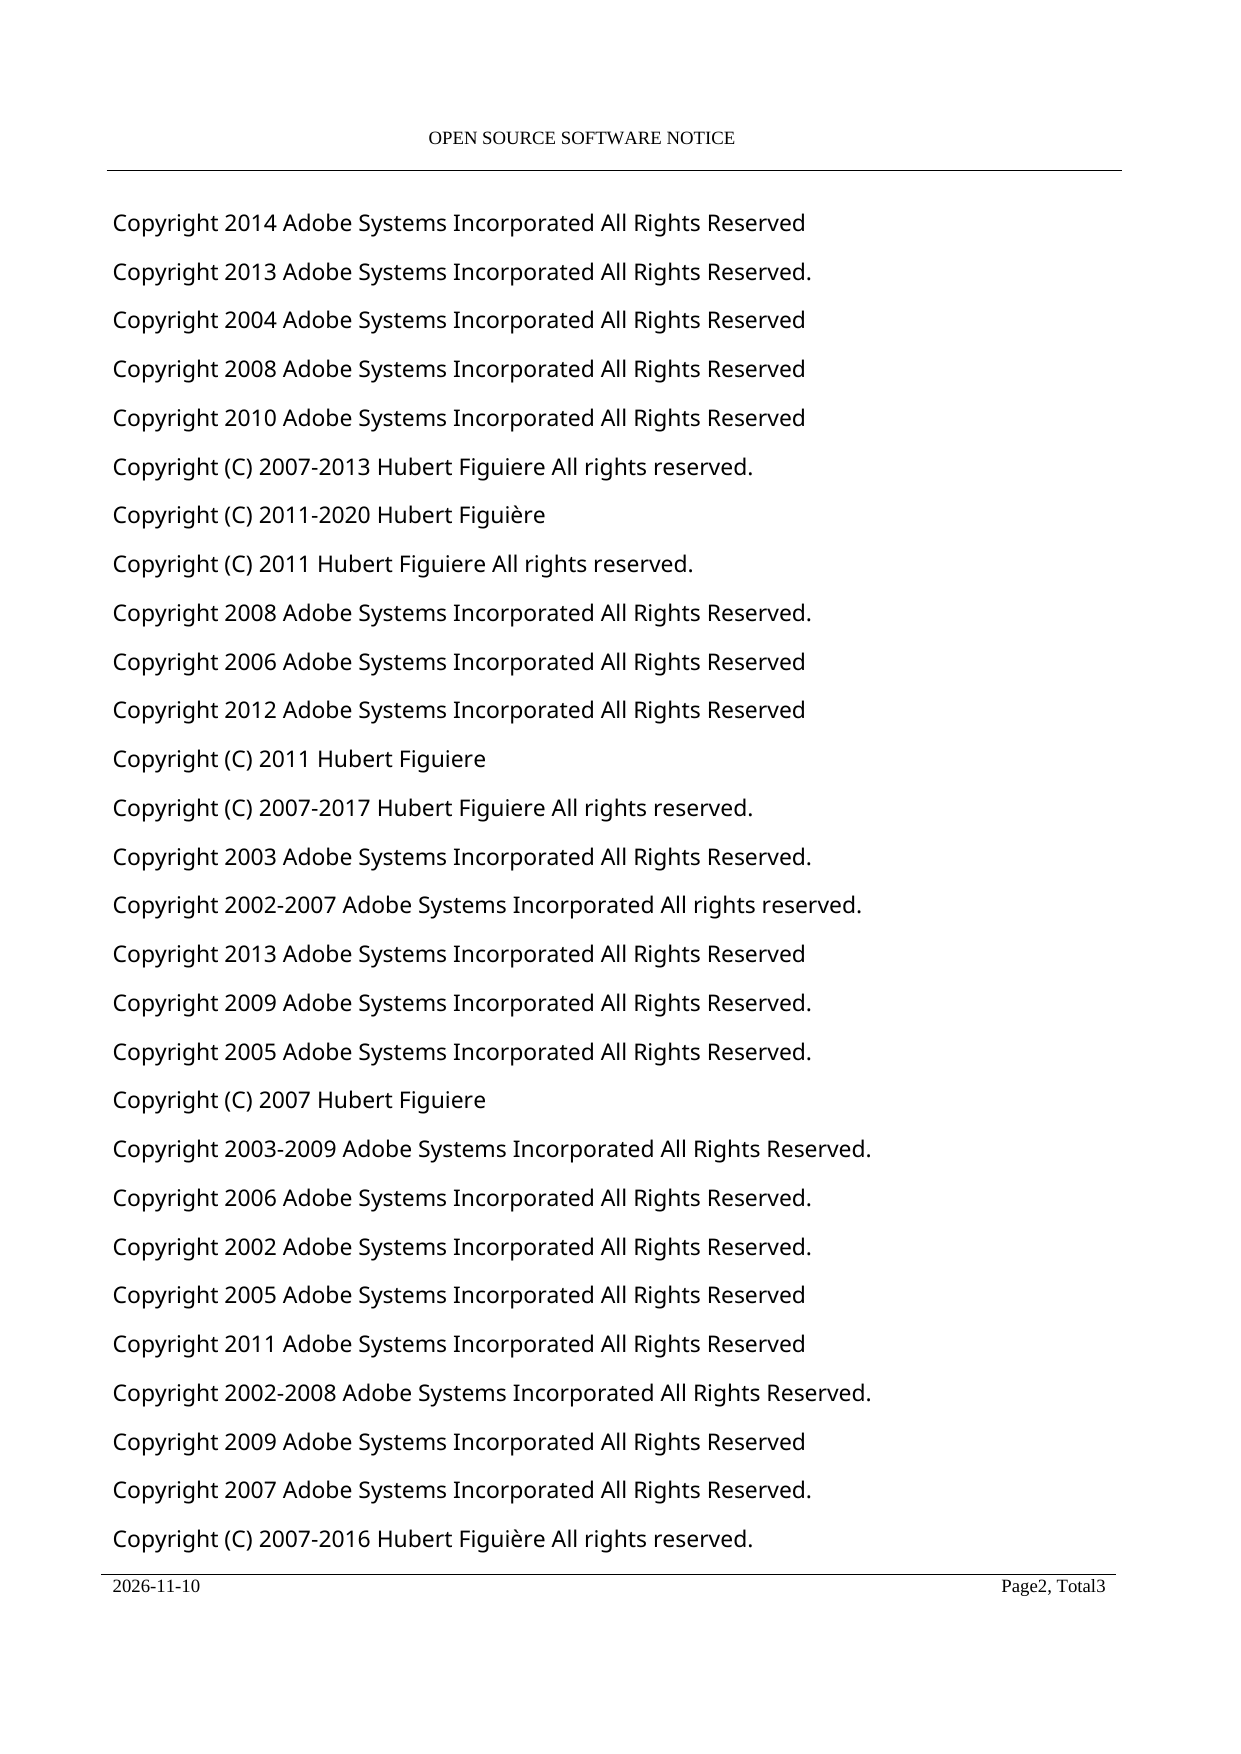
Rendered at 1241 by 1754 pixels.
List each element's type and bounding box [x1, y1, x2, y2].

text [112, 206, 1128, 1555]
